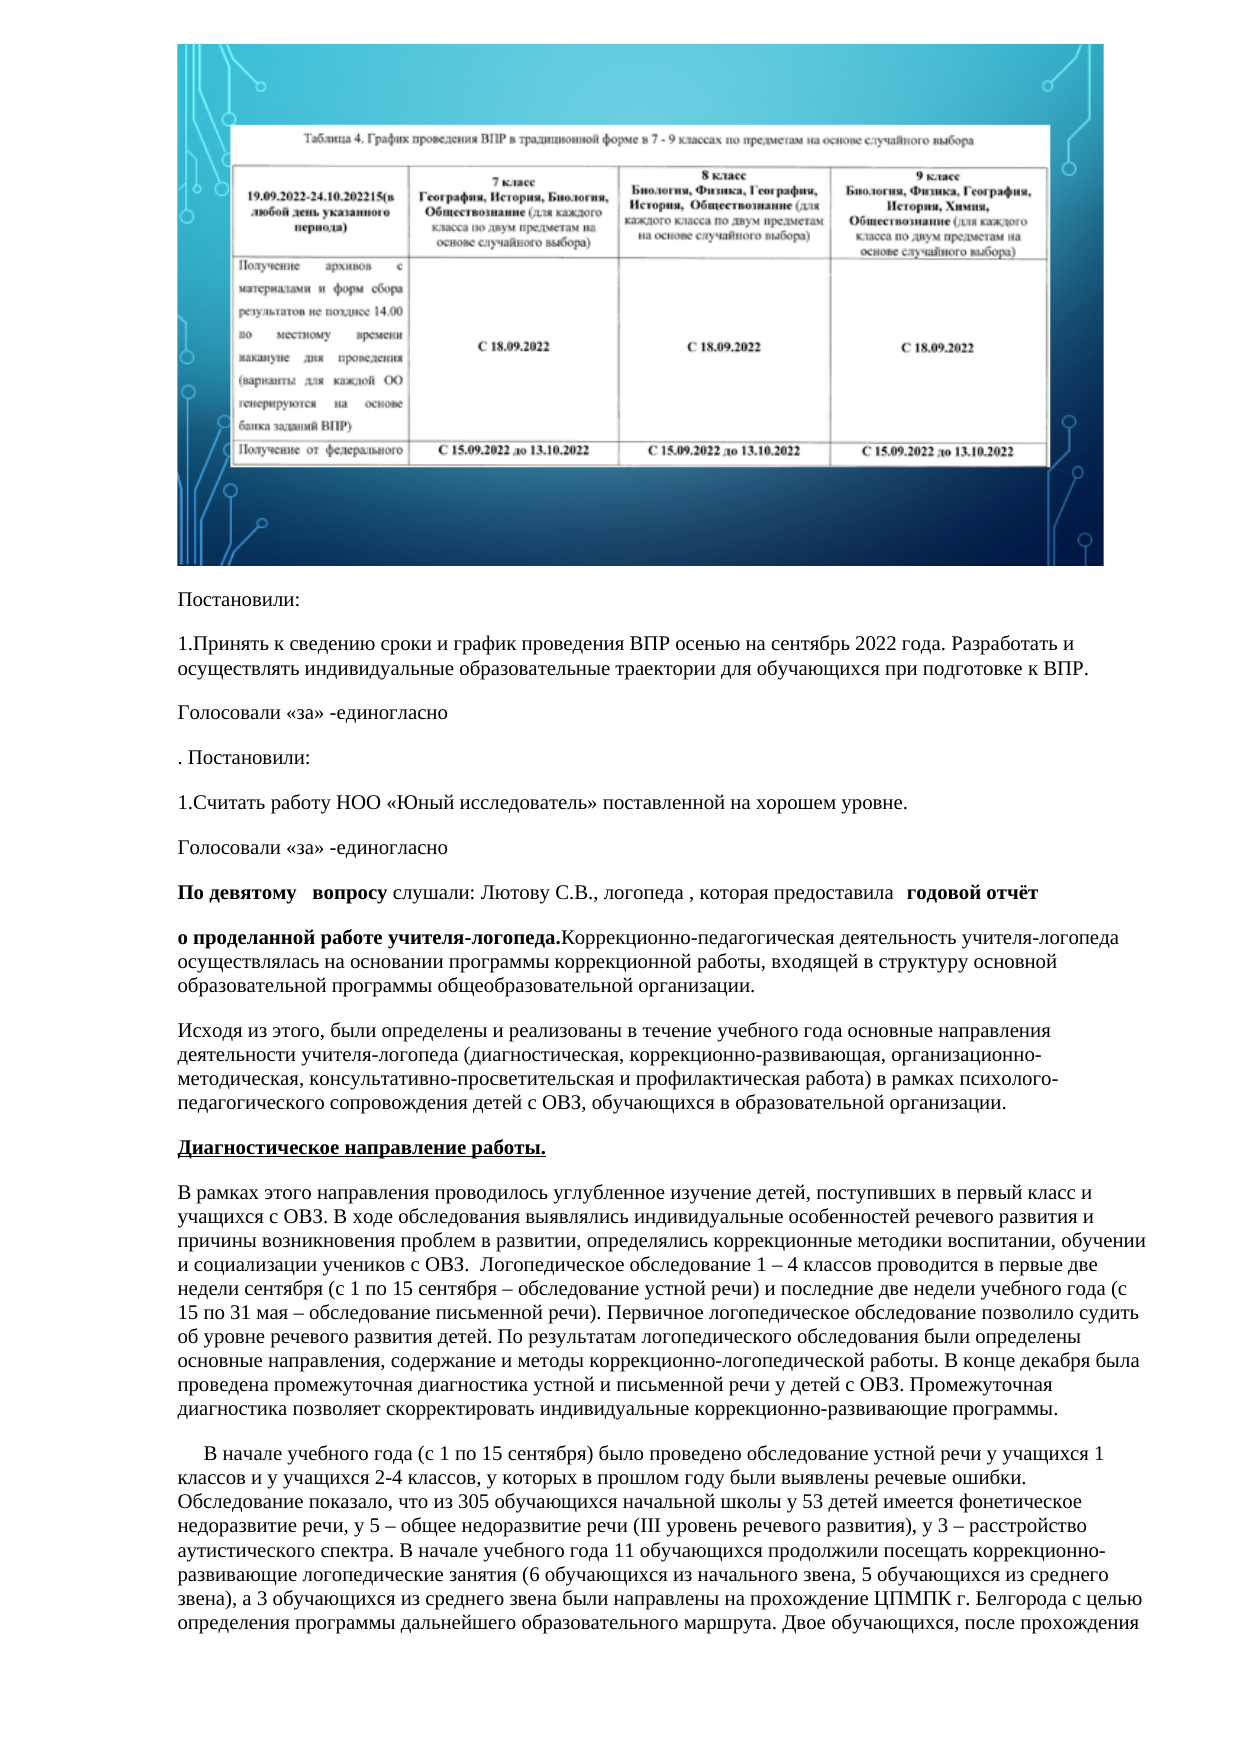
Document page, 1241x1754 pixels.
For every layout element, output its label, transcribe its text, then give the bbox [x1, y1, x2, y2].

picture [177, 44, 1104, 566]
text В рамках этого направления проводилось углубленное изучение детей, поступивших в первый класс и учащихся с ОВЗ. В ходе обследования выявлялись индивидуальные особенностей речевого развития и причины возникновения проблем в развитии, определялись коррекционные методики воспитании, обучении и социализации учеников с ОВЗ. Логопедическое обследование 1 – 4 классов проводится в первые две недели сентября (с 1 по 15 сентября – обследование устной речи) и последние две недели учебного года (с 15 по 31 мая – обследование письменной речи). Первичное логопедическое обследование позволило судить об уровне речевого развития детей. По результатам логопедического обследования были определены основные направления, содержание и методы коррекционно-логопедической работы. В конце декабря была проведена промежуточная диагностика устной и письменной речи у детей с ОВЗ. Промежуточная диагностика позволяет скорректировать индивидуальные коррекционно-развивающие программы. [177, 1180, 1152, 1420]
text о проделанной работе учителя-логопеда.Коррекционно-педагогическая деятельность учителя-логопеда осуществлялась на основании программы коррекционной работы, входящей в структуру основной образовательной программы общеобразовательной организации. [177, 925, 1152, 997]
text Голосовали «за» -единогласно [177, 835, 1152, 859]
text Диагностическое направление работы. [177, 1135, 1152, 1159]
text По девятому вопросу слушали: Лютову С.В., логопеда , которая предоставила годовой отчёт [177, 880, 1152, 904]
text 1.Считать работу НОО «Юный исследователь» поставленной на хорошем уровне. [177, 790, 1152, 814]
text Исходя из этого, были определены и реализованы в течение учебного года основные направления деятельности учителя-логопеда (диагностическая, коррекционно-развивающая, организационно- методическая, консультативно-просветительская и профилактическая работа) в рамках психолого-педагогического сопровождения детей с ОВЗ, обучающихся в образовательной организации. [177, 1018, 1152, 1114]
text Голосовали «за» -единогласно [177, 700, 1152, 724]
text Постановили: [177, 586, 1152, 611]
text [177, 1441, 1152, 1634]
text 1.Принять к сведению сроки и график проведения ВПР осенью на сентябрь 2022 года. Разработать и осуществлять индивидуальные образовательные траектории для обучающихся при подготовке к ВПР. [177, 631, 1152, 679]
text . Постановили: [177, 745, 1152, 769]
